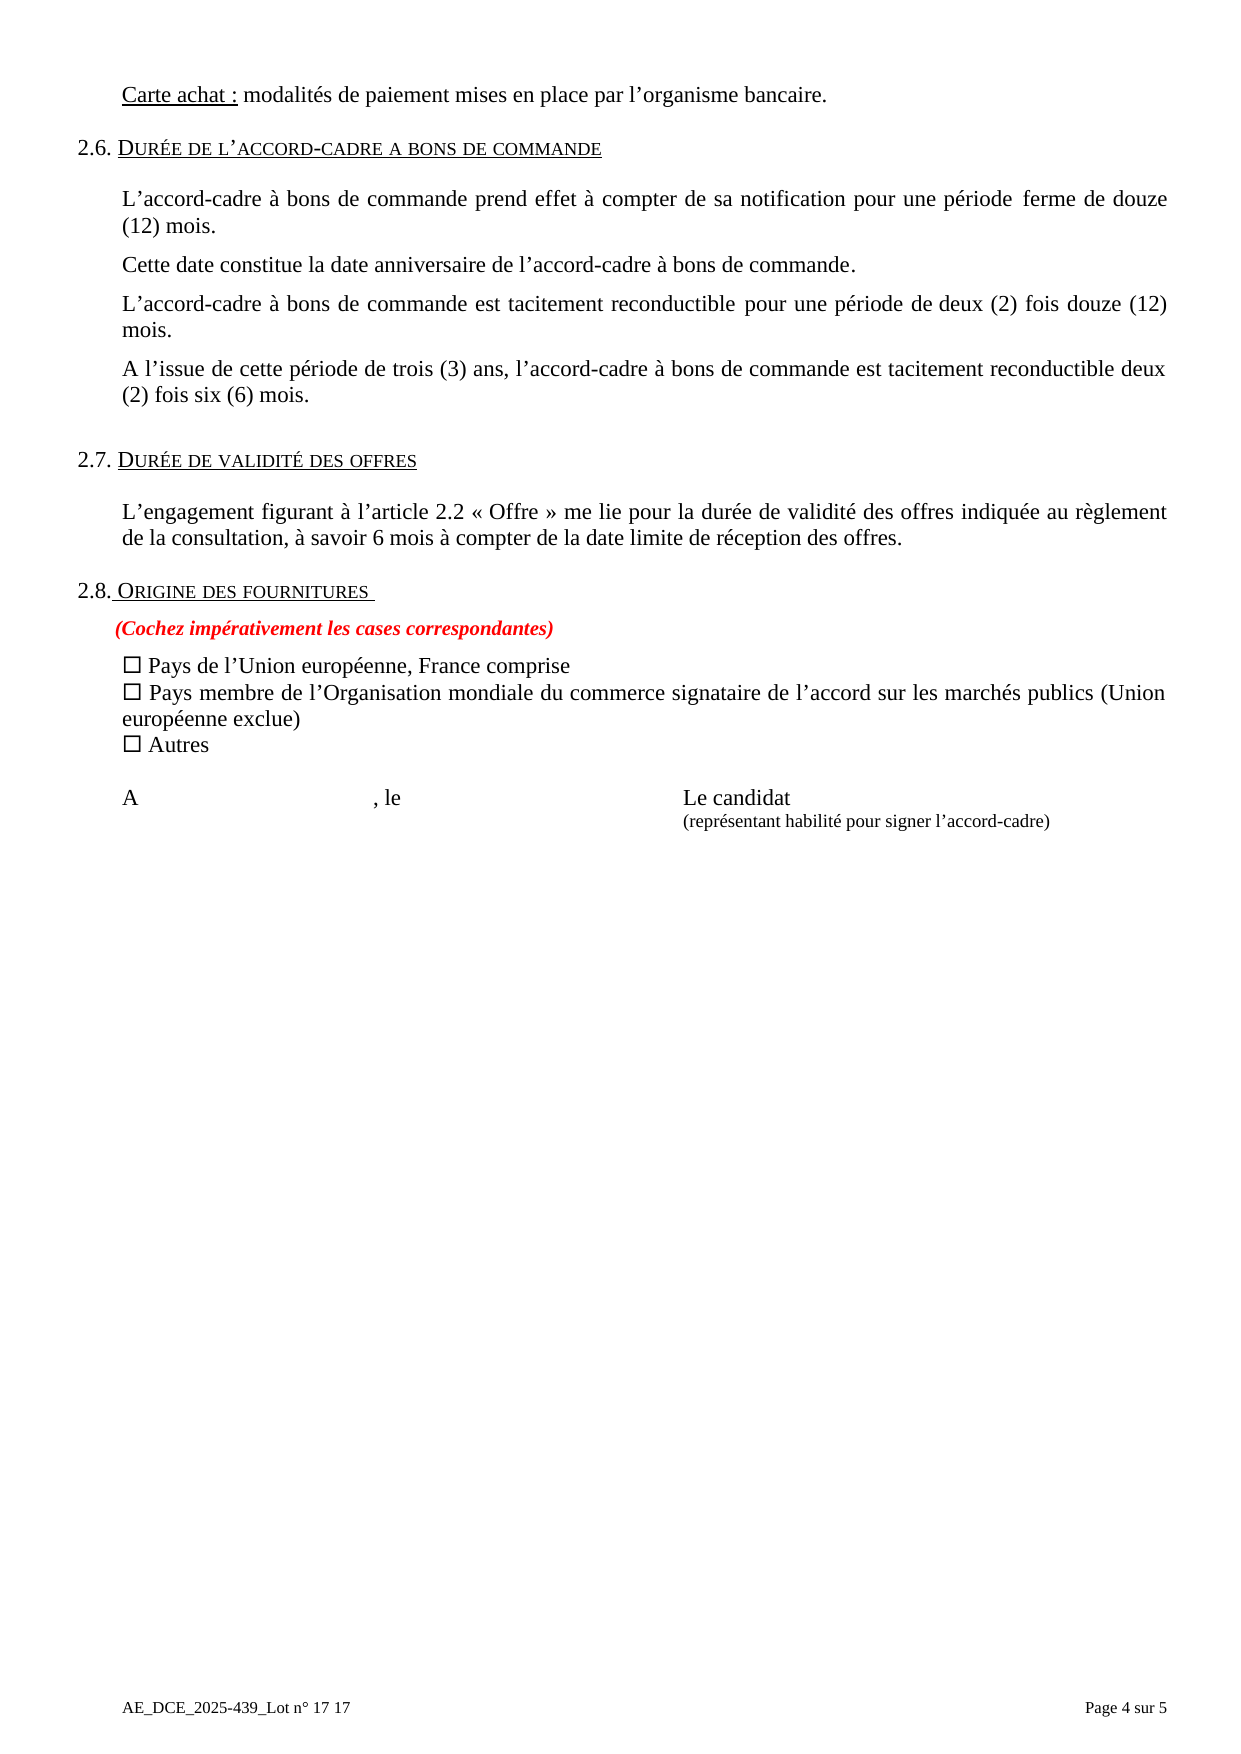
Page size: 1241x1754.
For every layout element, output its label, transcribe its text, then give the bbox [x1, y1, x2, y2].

text Autres [122, 731, 1168, 758]
text A , le Le candidat [122, 784, 1168, 810]
text L’engagement figurant à l’article 2.2 « Offre » me lie pour la durée de validité des offres indiquée au règlement de la consultation, à savoir 6 mois à compter de la date limite de réception des offres. [122, 498, 1168, 550]
text A l’issue de cette période de trois (3) ans, l’accord-cadre à bons de commande est tacitement reconductible deux (2) fois six (6) mois. [122, 355, 1168, 407]
text L’accord-cadre à bons de commande prend effet à compter de sa notification pour une période ferme de douze (12) mois. [122, 186, 1168, 238]
subtitle 2.6. Durée de l’accord-cadre a bons de commande [77, 134, 1168, 161]
subtitle 2.7. Durée de validité des offres [77, 446, 1168, 473]
text (Cochez impérativement les cases correspondantes) [114, 616, 1168, 640]
text (représentant habilité pour signer l’accord-cadre) [683, 810, 1168, 832]
text Pays membre de l’Organisation mondiale du commerce signataire de l’accord sur les marchés publics (Union européenne exclue) [122, 678, 1168, 731]
text Cette date constitue la date anniversaire de l’accord-cadre à bons de commande. [122, 251, 1168, 277]
text Pays de l’Union européenne, France comprise [122, 652, 1168, 678]
text Carte achat : modalités de paiement mises en place par l’organisme bancaire. [77, 81, 1168, 108]
subtitle 2.8. Origine des fournitures [77, 577, 1168, 603]
text L’accord-cadre à bons de commande est tacitement reconductible pour une période de deux (2) fois douze (12) mois. [122, 289, 1168, 342]
